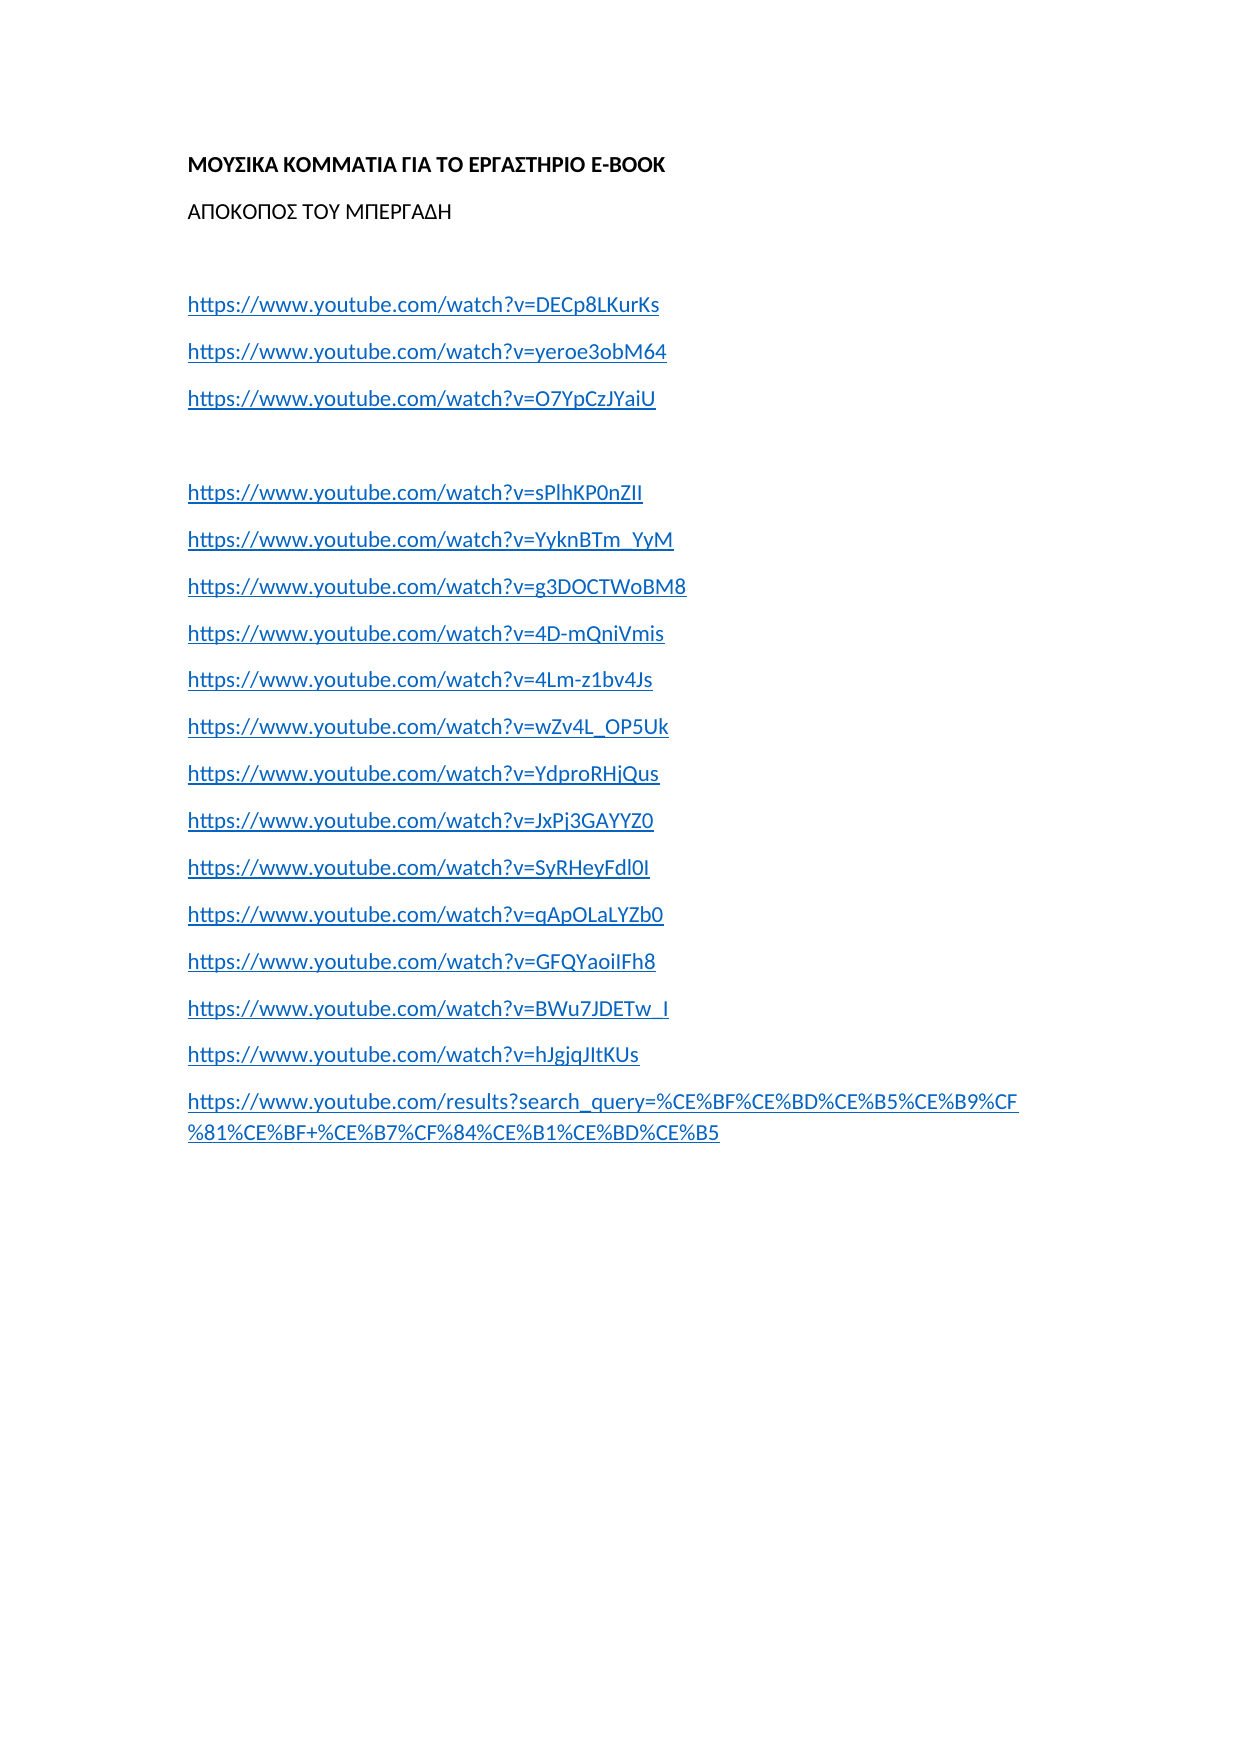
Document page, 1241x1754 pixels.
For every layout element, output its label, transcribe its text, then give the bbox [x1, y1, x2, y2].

text https://www.youtube.com/watch?v=O7YpCzJYaiU [187, 384, 1053, 412]
text https://www.youtube.com/watch?v=YdproRHjQus [187, 759, 1053, 787]
text https://www.youtube.com/watch?v=hJgjqJItKUs [187, 1041, 1053, 1069]
text https://www.youtube.com/watch?v=g3DOCTWoBM8 [187, 572, 1053, 600]
text https://www.youtube.com/watch?v=YyknBTm_YyM [187, 525, 1053, 553]
text https://www.youtube.com/watch?v=sPlhKP0nZII [187, 478, 1053, 506]
text https://www.youtube.com/watch?v=qApOLaLYZb0 [187, 900, 1053, 928]
text ΜΟΥΣΙΚΑ ΚΟΜΜΑΤΙΑ ΓΙΑ ΤΟ ΕΡΓΑΣΤΗΡΙΟ E-BOOK [187, 150, 1053, 178]
text https://www.youtube.com/watch?v=GFQYaoiIFh8 [187, 947, 1053, 975]
text https://www.youtube.com/watch?v=4D-mQniVmis [187, 619, 1053, 647]
text https://www.youtube.com/watch?v=4Lm-z1bv4Js [187, 666, 1053, 694]
text ΑΠΟΚΟΠΟΣ ΤΟΥ ΜΠΕΡΓΑΔΗ [187, 197, 1053, 225]
text https://www.youtube.com/watch?v=DECp8LKurKs [187, 291, 1053, 319]
text https://www.youtube.com/watch?v=JxPj3GAYYZ0 [187, 806, 1053, 834]
text https://www.youtube.com/results?search_query=%CE%BF%CE%BD%CE%B5%CE%B9%CF%81%CE%BF+%CE%B7%CF%84%CE%B1%CE%BD%CE%B5 [187, 1087, 1053, 1146]
text https://www.youtube.com/watch?v=yeroe3obM64 [187, 337, 1053, 366]
text https://www.youtube.com/watch?v=wZv4L_OP5Uk [187, 712, 1053, 741]
text https://www.youtube.com/watch?v=BWu7JDETw_I [187, 994, 1053, 1022]
text https://www.youtube.com/watch?v=SyRHeyFdl0I [187, 853, 1053, 881]
